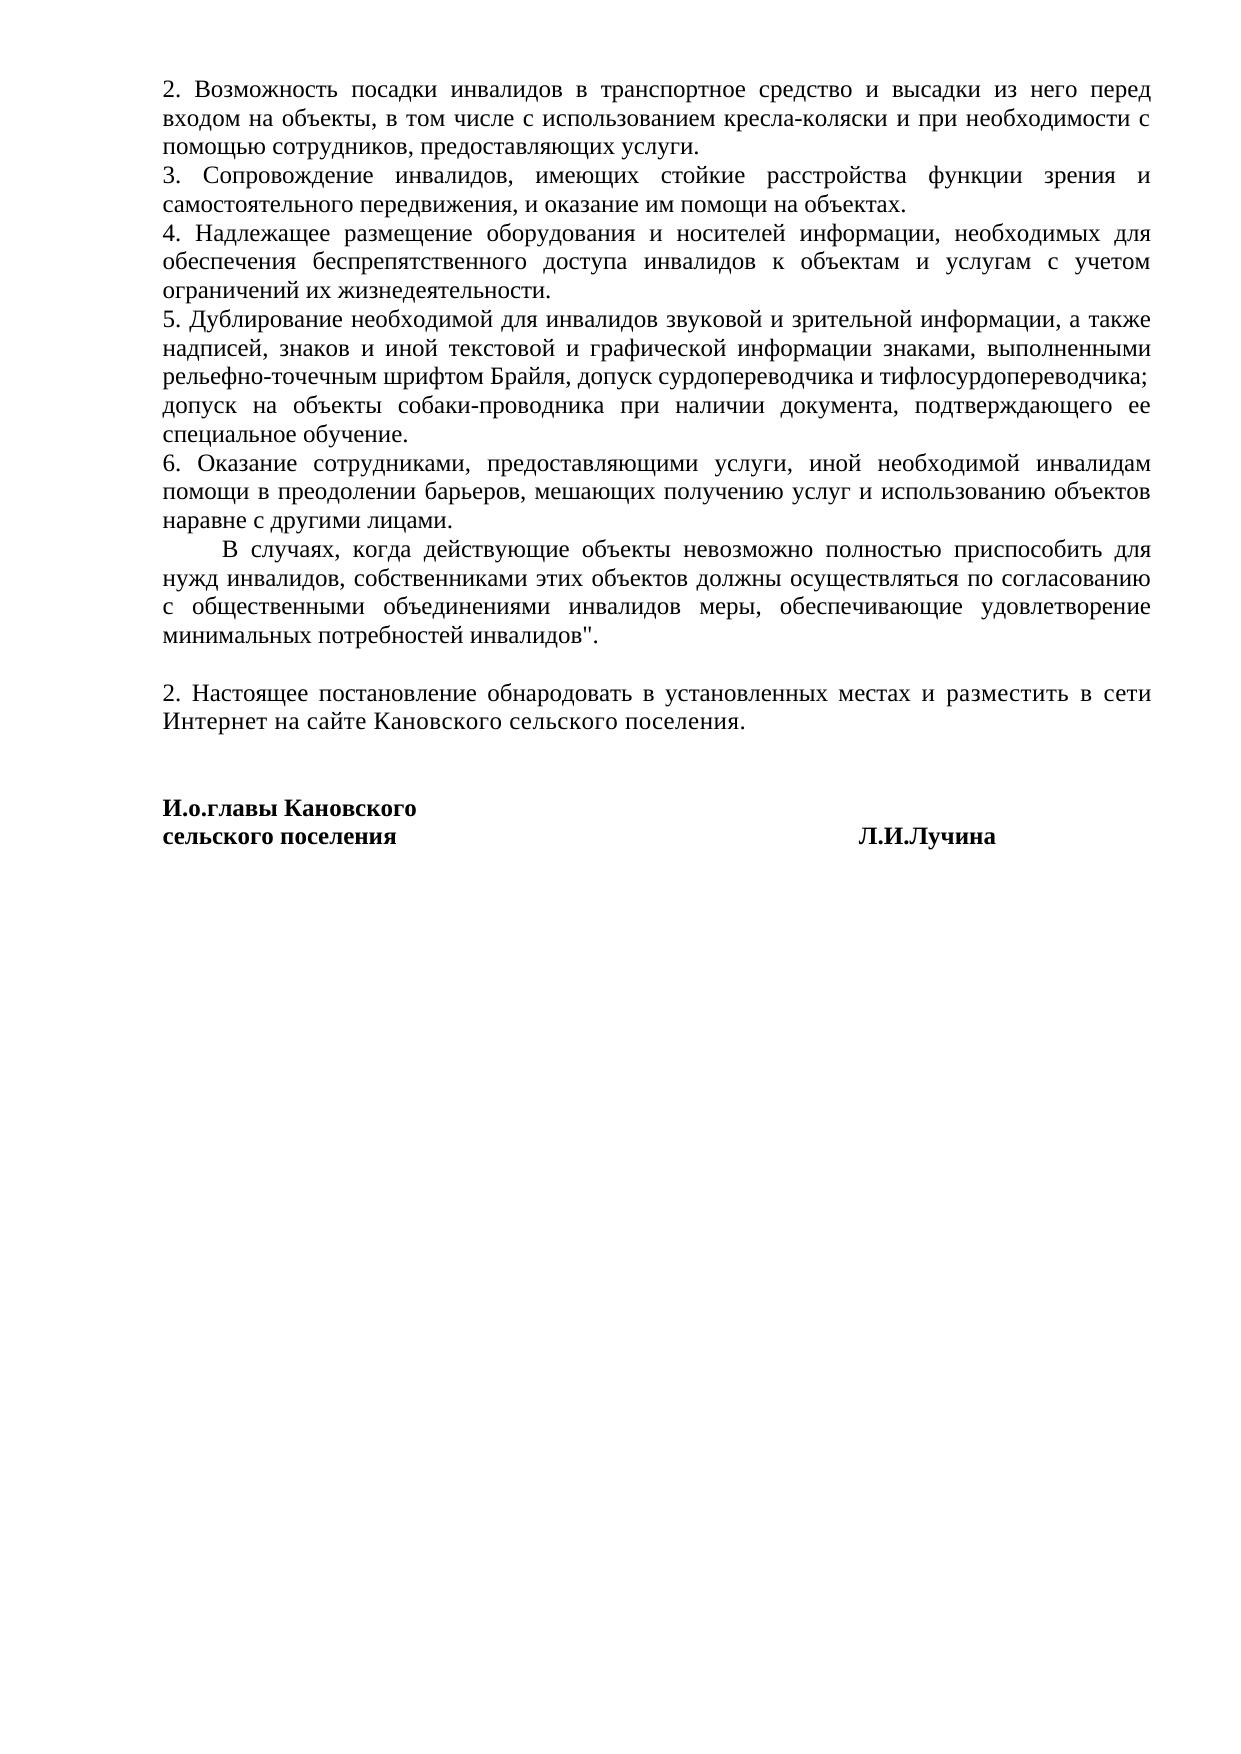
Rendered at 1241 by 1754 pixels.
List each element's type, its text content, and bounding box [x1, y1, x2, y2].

text 2. Настоящее постановление обнародовать в установленных местах и разместить в сети Интернет на сайте Кановского сельского поселения. [162, 678, 1152, 735]
text 5. Дублирование необходимой для инвалидов звуковой и зрительной информации, а также надписей, знаков и иной текстовой и графической информации знаками, выполненными рельефно-точечным шрифтом Брайля, допуск сурдопереводчика и тифлосурдопереводчика; [162, 304, 1152, 390]
text 3. Сопровождение инвалидов, имеющих стойкие расстройства функции зрения и самостоятельного передвижения, и оказание им помощи на объектах. [162, 160, 1152, 218]
text 4. Надлежащее размещение оборудования и носителей информации, необходимых для обеспечения беспрепятственного доступа инвалидов к объектам и услугам с учетом ограничений их жизнедеятельности. [162, 218, 1152, 304]
text 2. Возможность посадки инвалидов в транспортное средство и высадки из него перед входом на объекты, в том числе с использованием кресла-коляски и при необходимости с помощью сотрудников, предоставляющих услуги. [162, 74, 1152, 160]
text допуск на объекты собаки-проводника при наличии документа, подтверждающего ее специальное обучение. [162, 390, 1152, 448]
text В случаях, когда действующие объекты невозможно полностью приспособить для нужд инвалидов, собственниками этих объектов должны осуществляться по согласованию с общественными объединениями инвалидов меры, обеспечивающие удовлетворение минимальных потребностей инвалидов". [162, 534, 1152, 649]
text сельского поселения Л.И.Лучина [162, 821, 1152, 850]
text 6. Оказание сотрудниками, предоставляющими услуги, иной необходимой инвалидам помощи в преодолении барьеров, мешающих получению услуг и использованию объектов наравне с другими лицами. [162, 448, 1152, 534]
text И.о.главы Кановского [162, 793, 1152, 821]
